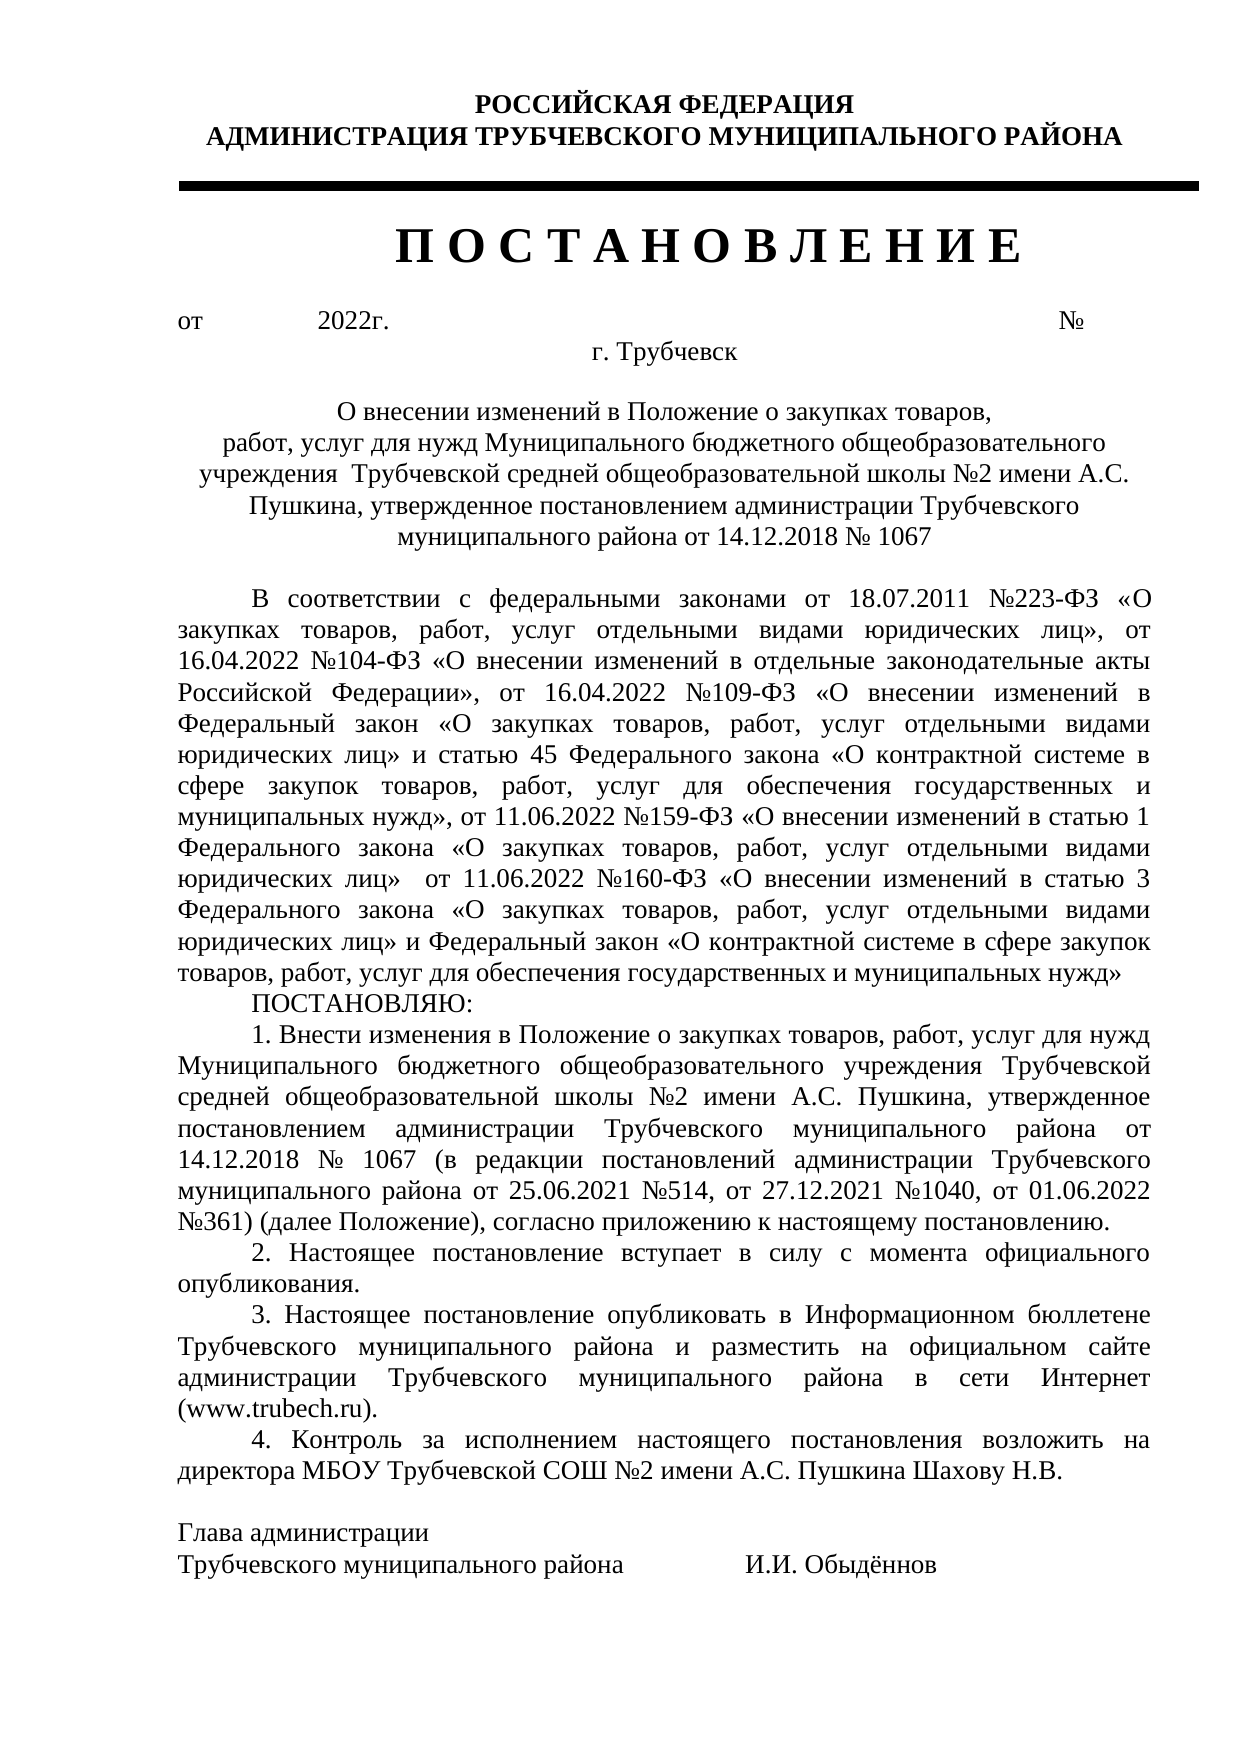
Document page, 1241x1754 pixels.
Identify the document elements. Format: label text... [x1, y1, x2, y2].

text О внесении изменений в Положение о закупках товаров, [177, 395, 1152, 426]
text П О С Т А Н О В Л Е Н И Е [177, 216, 1152, 273]
text АДМИНИСТРАЦИЯ ТРУБЧЕВСКОГО МУНИЦИПАЛЬНОГО РАЙОНА [177, 120, 1152, 151]
text 1. Внести изменения в Положение о закупках товаров, работ, услуг для нужд Муниципального бюджетного общеобразовательного учреждения Трубчевской средней общеобразовательной школы №2 имени А.С. Пушкина, утвержденное постановлением администрации Трубчевского муниципального района от 14.12.2018 № 1067 (в редакции постановлений администрации Трубчевского муниципального района от 25.06.2021 №514, от 27.12.2021 №1040, от 01.06.2022 №361) (далее Положение), согласно приложению к настоящему постановлению. [177, 1018, 1152, 1236]
text работ, услуг для нужд Муниципального бюджетного общеобразовательного учреждения Трубчевской средней общеобразовательной школы №2 имени А.С. Пушкина, утвержденное постановлением администрации Трубчевского муниципального района от 14.12.2018 № 1067 [177, 426, 1152, 551]
text Глава администрации [177, 1517, 1152, 1548]
text ПОСТАНОВЛЯЮ: [177, 987, 1152, 1018]
text г. Трубчевск [177, 335, 1152, 367]
text Трубчевского муниципального района И.И. Обыдённов [177, 1548, 1152, 1579]
text 4. Контроль за исполнением настоящего постановления возложить на директора МБОУ Трубчевской СОШ №2 имени А.С. Пушкина Шахову Н.В. [177, 1423, 1152, 1485]
text В соответствии с федеральными законами от 18.07.2011 №223-ФЗ «О закупках товаров, работ, услуг отдельными видами юридических лиц», от 16.04.2022 №104-ФЗ «О внесении изменений в отдельные законодательные акты Российской Федерации», от 16.04.2022 №109-ФЗ «О внесении изменений в Федеральный закон «О закупках товаров, работ, услуг отдельными видами юридических лиц» и статью 45 Федерального закона «О контрактной системе в сфере закупок товаров, работ, услуг для обеспечения государственных и муниципальных нужд», от 11.06.2022 №159-ФЗ «О внесении изменений в статью 1 Федерального закона «О закупках товаров, работ, услуг отдельными видами юридических лиц» от 11.06.2022 №160-ФЗ «О внесении изменений в статью 3 Федерального закона «О закупках товаров, работ, услуг отдельными видами юридических лиц» и Федеральный закон «О контрактной системе в сфере закупок товаров, работ, услуг для обеспечения государственных и муниципальных нужд» [177, 582, 1152, 987]
text от 2022г. № [177, 304, 1152, 335]
subtitle РОССИЙСКАЯ ФЕДЕРАЦИЯ [177, 89, 1152, 120]
text 3. Настоящее постановление опубликовать в Информационном бюллетене Трубчевского муниципального района и разместить на официальном сайте администрации Трубчевского муниципального района в сети Интернет (www.trubech.ru). [177, 1298, 1152, 1423]
text 2. Настоящее постановление вступает в силу с момента официального опубликования. [177, 1236, 1152, 1298]
